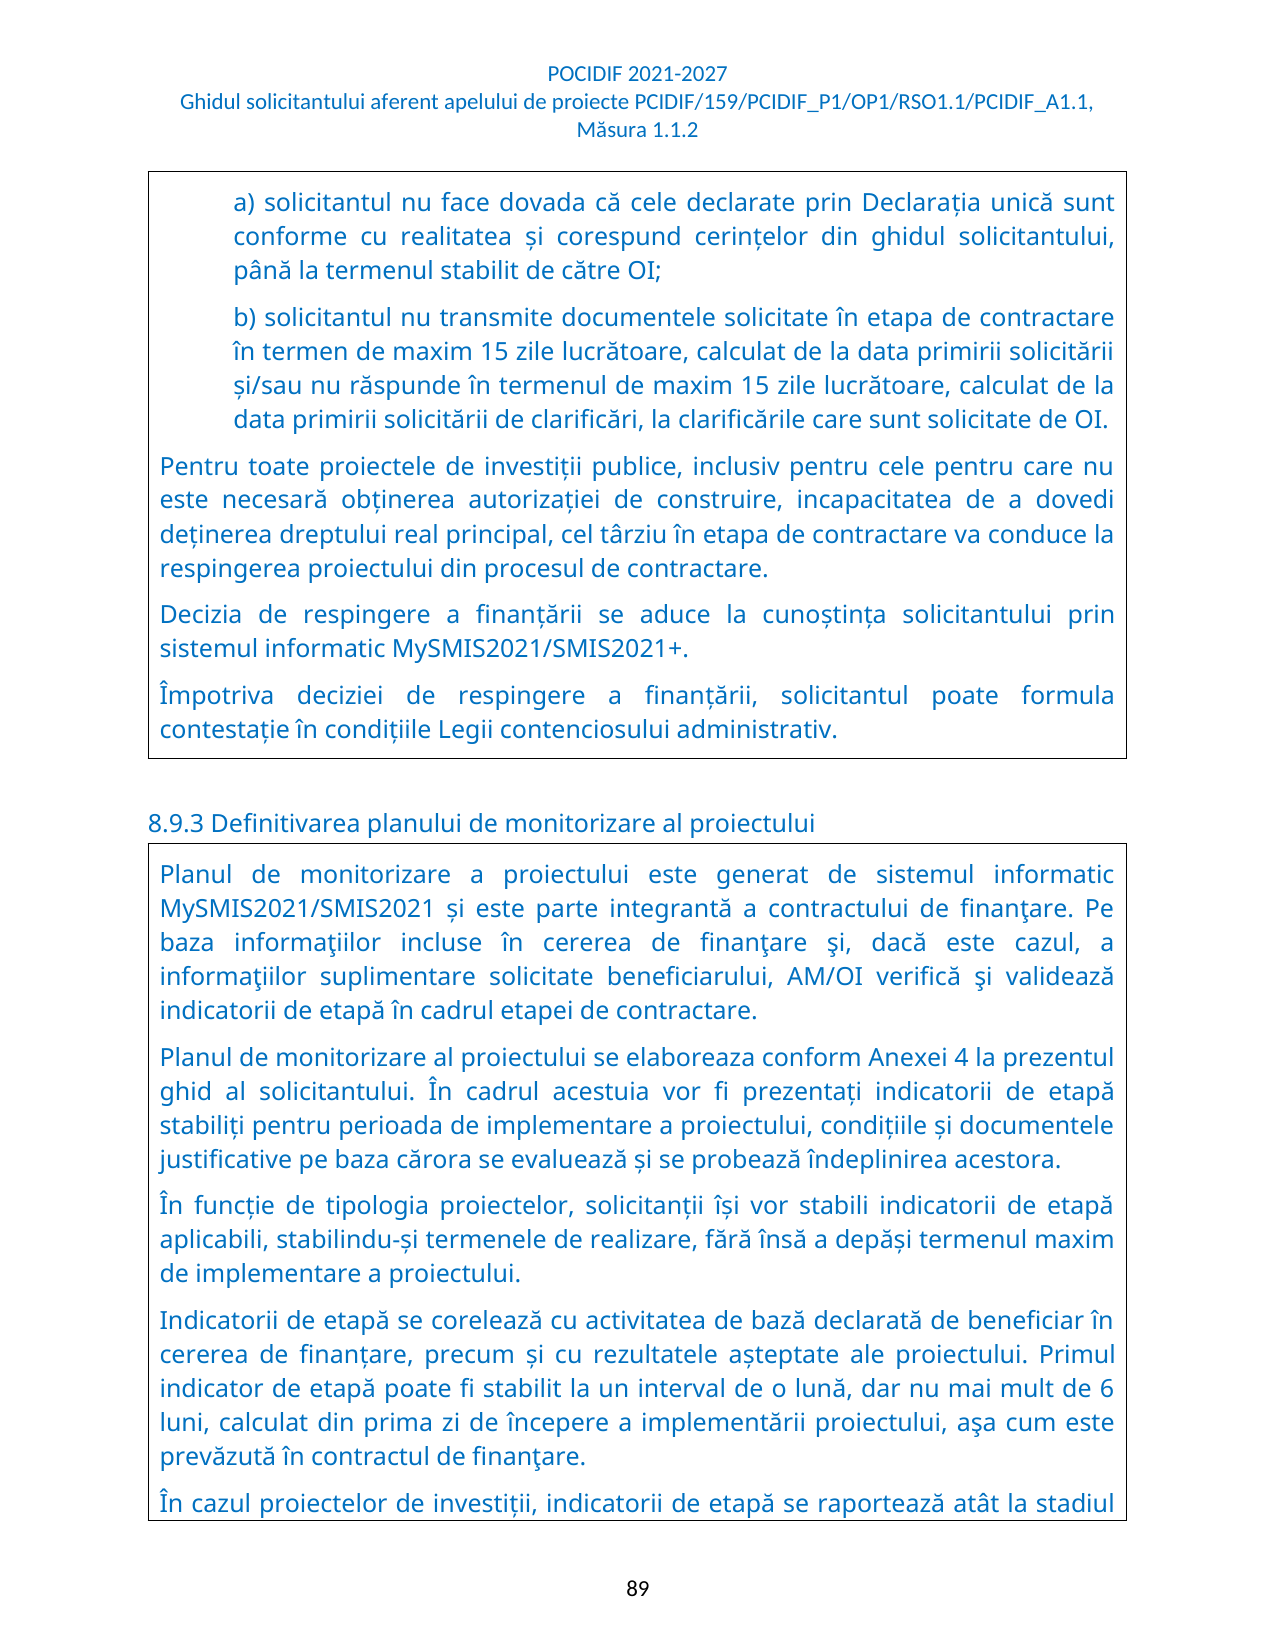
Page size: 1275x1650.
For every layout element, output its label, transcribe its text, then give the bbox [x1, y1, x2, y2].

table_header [149, 844, 1126, 1519]
subtitle 8.9.3 Definitivarea planului de monitorizare al proiectului [148, 806, 1127, 840]
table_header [149, 172, 1126, 758]
